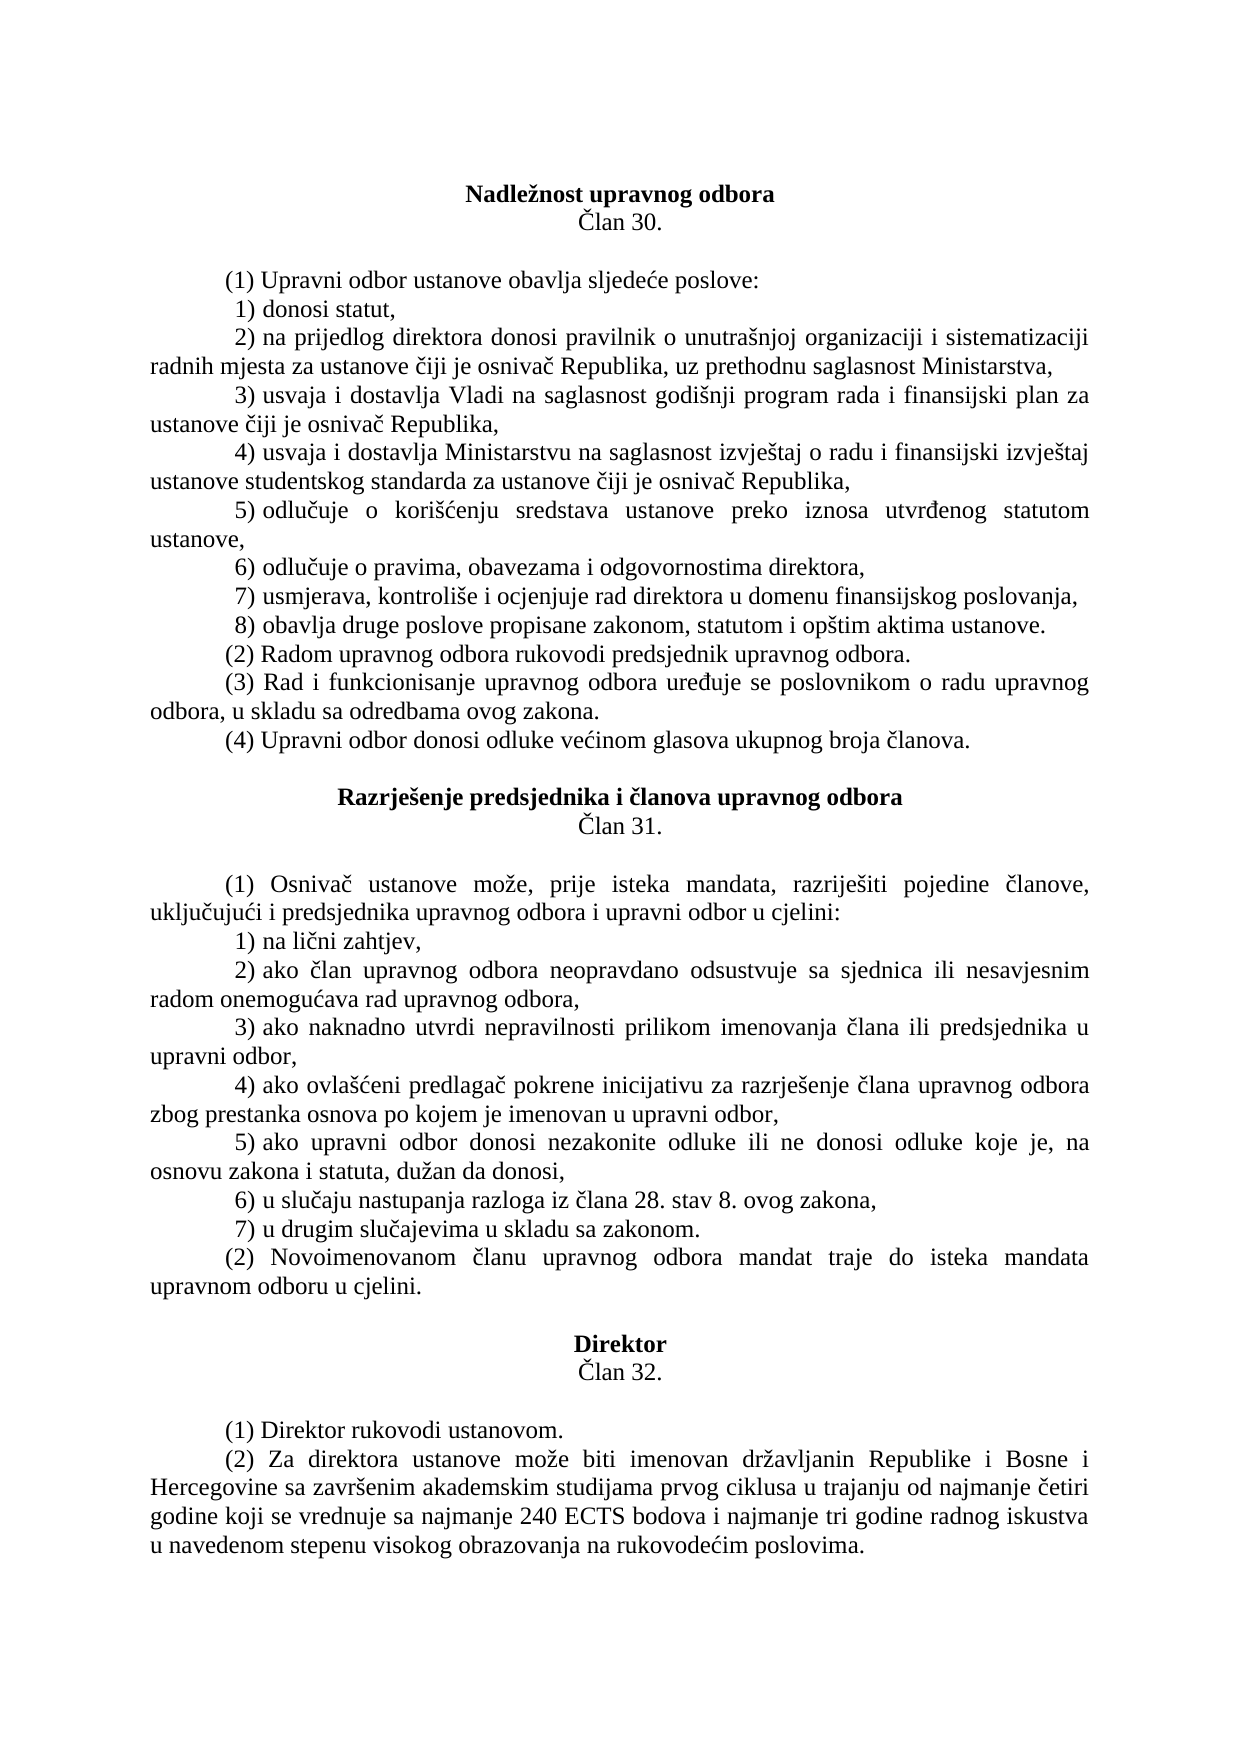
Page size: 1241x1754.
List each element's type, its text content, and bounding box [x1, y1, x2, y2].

text (2) Radom upravnog odbora rukovodi predsjednik upravnog odbora. [150, 639, 1090, 667]
text Član 31. [150, 811, 1090, 840]
list usvaja i dostavlja Ministarstvu na saglasnost izvještaj o radu i finansijski izvještaj ustanove studentskog standarda za ustanove čiji je osnivač Republika, [150, 437, 1090, 495]
text (3) Rad i funkcionisanje upravnog odbora uređuje se poslovnikom o radu upravnog odbora, u skladu sa odredbama ovog zakona. [150, 667, 1090, 725]
list odlučuje o pravima, obavezama i odgovornostima direktora, [150, 552, 1090, 581]
list u slučaju nastupanja razloga iz člana 28. stav 8. ovog zakona, [150, 1185, 1090, 1214]
list donosi statut, [150, 294, 1090, 322]
text (1) Osnivač ustanove može, prije isteka mandata, razriješiti pojedine članove, uključujući i predsjednika upravnog odbora i upravni odbor u cjelini: [150, 869, 1090, 926]
text (2) Za direktora ustanove može biti imenovan državljanin Republike i Bosne i Hercegovine sa završenim akademskim studijama prvog ciklusa u trajanju od najmanje četiri godine koji se vrednuje sa najmanje 240 ECTS bodova i najmanje tri godine radnog iskustva u navedenom stepenu visokog obrazovanja na rukovodećim poslovima. [150, 1444, 1090, 1559]
text (2) Novoimenovanom članu upravnog odbora mandat traje do isteka mandata upravnom odboru u cjelini. [150, 1242, 1090, 1300]
list odlučuje o korišćenju sredstava ustanove preko iznosa utvrđenog statutom ustanove, [150, 495, 1090, 552]
list na lični zahtjev, [150, 926, 1090, 955]
text Nadležnost upravnog odbora [150, 179, 1090, 207]
list ako ovlašćeni predlagač pokrene inicijativu za razrješenje člana upravnog odbora zbog prestanka osnova po kojem je imenovan u upravni odbor, [150, 1070, 1090, 1127]
text (1) Upravni odbor ustanove obavlja sljedeće poslove: [150, 265, 1090, 294]
list ako član upravnog odbora neopravdano odsustvuje sa sjednica ili nesavjesnim radom onemogućava rad upravnog odbora, [150, 955, 1090, 1012]
list na prijedlog direktora donosi pravilnik o unutrašnjoj organizaciji i sistematizaciji radnih mjesta za ustanove čiji je osnivač Republika, uz prethodnu saglasnost Ministarstva, [150, 322, 1090, 380]
text Član 32. [150, 1357, 1090, 1386]
list obavlja druge poslove propisane zakonom, statutom i opštim aktima ustanove. [150, 610, 1090, 639]
text Direktor [150, 1329, 1090, 1357]
list usvaja i dostavlja Vladi na saglasnost godišnji program rada i finansijski plan za ustanove čiji je osnivač Republika, [150, 380, 1090, 437]
list ako naknadno utvrdi nepravilnosti prilikom imenovanja člana ili predsjednika u upravni odbor, [150, 1012, 1090, 1070]
text (1) Direktor rukovodi ustanovom. [150, 1415, 1090, 1444]
text Član 30. [150, 207, 1090, 236]
list usmjerava, kontroliše i ocjenjuje rad direktora u domenu finansijskog poslovanja, [150, 581, 1090, 610]
list u drugim slučajevima u skladu sa zakonom. [150, 1214, 1090, 1242]
text Razrješenje predsjednika i članova upravnog odbora [150, 782, 1090, 811]
text (4) Upravni odbor donosi odluke većinom glasova ukupnog broja članova. [150, 725, 1090, 754]
list ako upravni odbor donosi nezakonite odluke ili ne donosi odluke koje je, na osnovu zakona i statuta, dužan da donosi, [150, 1127, 1090, 1185]
